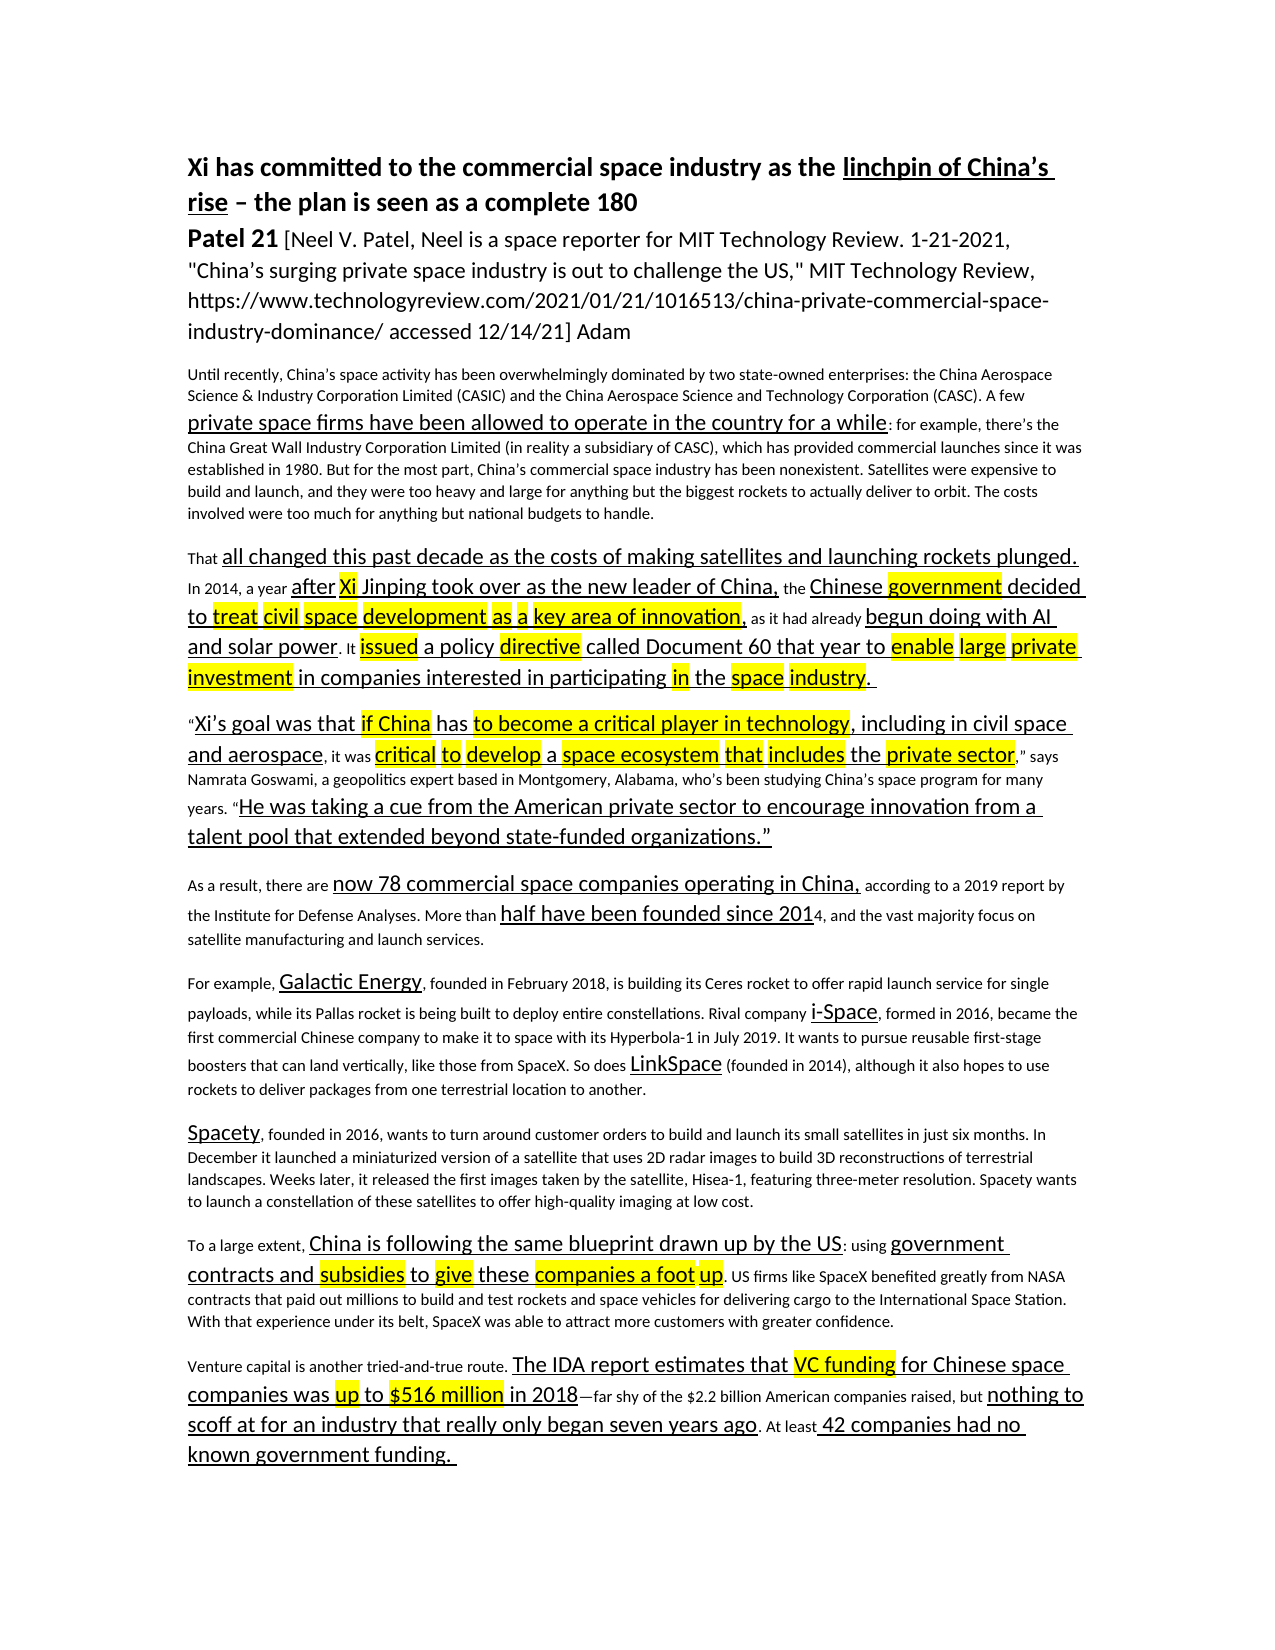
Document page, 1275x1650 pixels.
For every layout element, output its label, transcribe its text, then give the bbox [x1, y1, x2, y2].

text Venture capital is another tried-and-true route. The IDA report estimates that VC funding for Chinese space companies was up to $516 million in 2018—far shy of the $2.2 billion American companies raised, but nothing to scoff at for an industry that really only began seven years ago. At least 42 companies had no known government funding. [187, 1350, 1087, 1468]
text As a result, there are now 78 commercial space companies operating in China, according to a 2019 report by the Institute for Defense Analyses. More than half have been founded since 2014, and the vast majority focus on satellite manufacturing and launch services. [187, 869, 1087, 949]
text For example, Galactic Energy, founded in February 2018, is building its Ceres rocket to offer rapid launch service for single payloads, while its Pallas rocket is being built to deploy entire constellations. Rival company i-Space, formed in 2016, became the first commercial Chinese company to make it to space with its Hyperbola-1 in July 2019. It wants to pursue reusable first-stage boosters that can land vertically, like those from SpaceX. So does LinkSpace (founded in 2014), although it also hopes to use rockets to deliver packages from one terrestrial location to another. [187, 967, 1087, 1099]
text Until recently, China’s space activity has been overwhelmingly dominated by two state-owned enterprises: the China Aerospace Science & Industry Corporation Limited (CASIC) and the China Aerospace Science and Technology Corporation (CASC). A few private space firms have been allowed to operate in the country for a while: for example, there’s the China Great Wall Industry Corporation Limited (in reality a subsidiary of CASC), which has provided commercial launches since it was established in 1980. But for the most part, China’s commercial space industry has been nonexistent. Satellites were expensive to build and launch, and they were too heavy and large for anything but the biggest rockets to actually deliver to orbit. The costs involved were too much for anything but national budgets to handle. [187, 364, 1087, 524]
text “Xi’s goal was that if China has to become a critical player in technology, including in civil space and aerospace, it was critical to develop a space ecosystem that includes the private sector,” says Namrata Goswami, a geopolitics expert based in Montgomery, Alabama, who’s been studying China’s space program for many years. “He was taking a cue from the American private sector to encourage innovation from a talent pool that extended beyond state-funded organizations.” [187, 709, 1087, 850]
subtitle Xi has committed to the commercial space industry as the linchpin of China’s rise – the plan is seen as a complete 180 [187, 150, 1087, 219]
text That all changed this past decade as the costs of making satellites and launching rockets plunged. In 2014, a year after Xi Jinping took over as the new leader of China, the Chinese government decided to treat civil space development as a key area of innovation, as it had already begun doing with AI and solar power. It issued a policy directive called Document 60 that year to enable large private investment in companies interested in participating in the space industry. [187, 542, 1087, 691]
text Spacety, founded in 2016, wants to turn around customer orders to build and launch its small satellites in just six months. In December it launched a miniaturized version of a satellite that uses 2D radar images to build 3D reconstructions of terrestrial landscapes. Weeks later, it released the first images taken by the satellite, Hisea-1, featuring three-meter resolution. Spacety wants to launch a constellation of these satellites to offer high-quality imaging at low cost. [187, 1118, 1087, 1211]
text To a large extent, China is following the same blueprint drawn up by the US: using government contracts and subsidies to give these companies a foot up. US firms like SpaceX benefited greatly from NASA contracts that paid out millions to build and test rockets and space vehicles for delivering cargo to the International Space Station. With that experience under its belt, SpaceX was able to attract more customers with greater confidence. [187, 1229, 1087, 1332]
text Patel 21 [Neel V. Patel, Neel is a space reporter for MIT Technology Review. 1-21-2021, "China’s surging private space industry is out to challenge the US," MIT Technology Review, https://www.technologyreview.com/2021/01/21/1016513/china-private-commercial-space-industry-dominance/ accessed 12/14/21] Adam [187, 221, 1087, 345]
